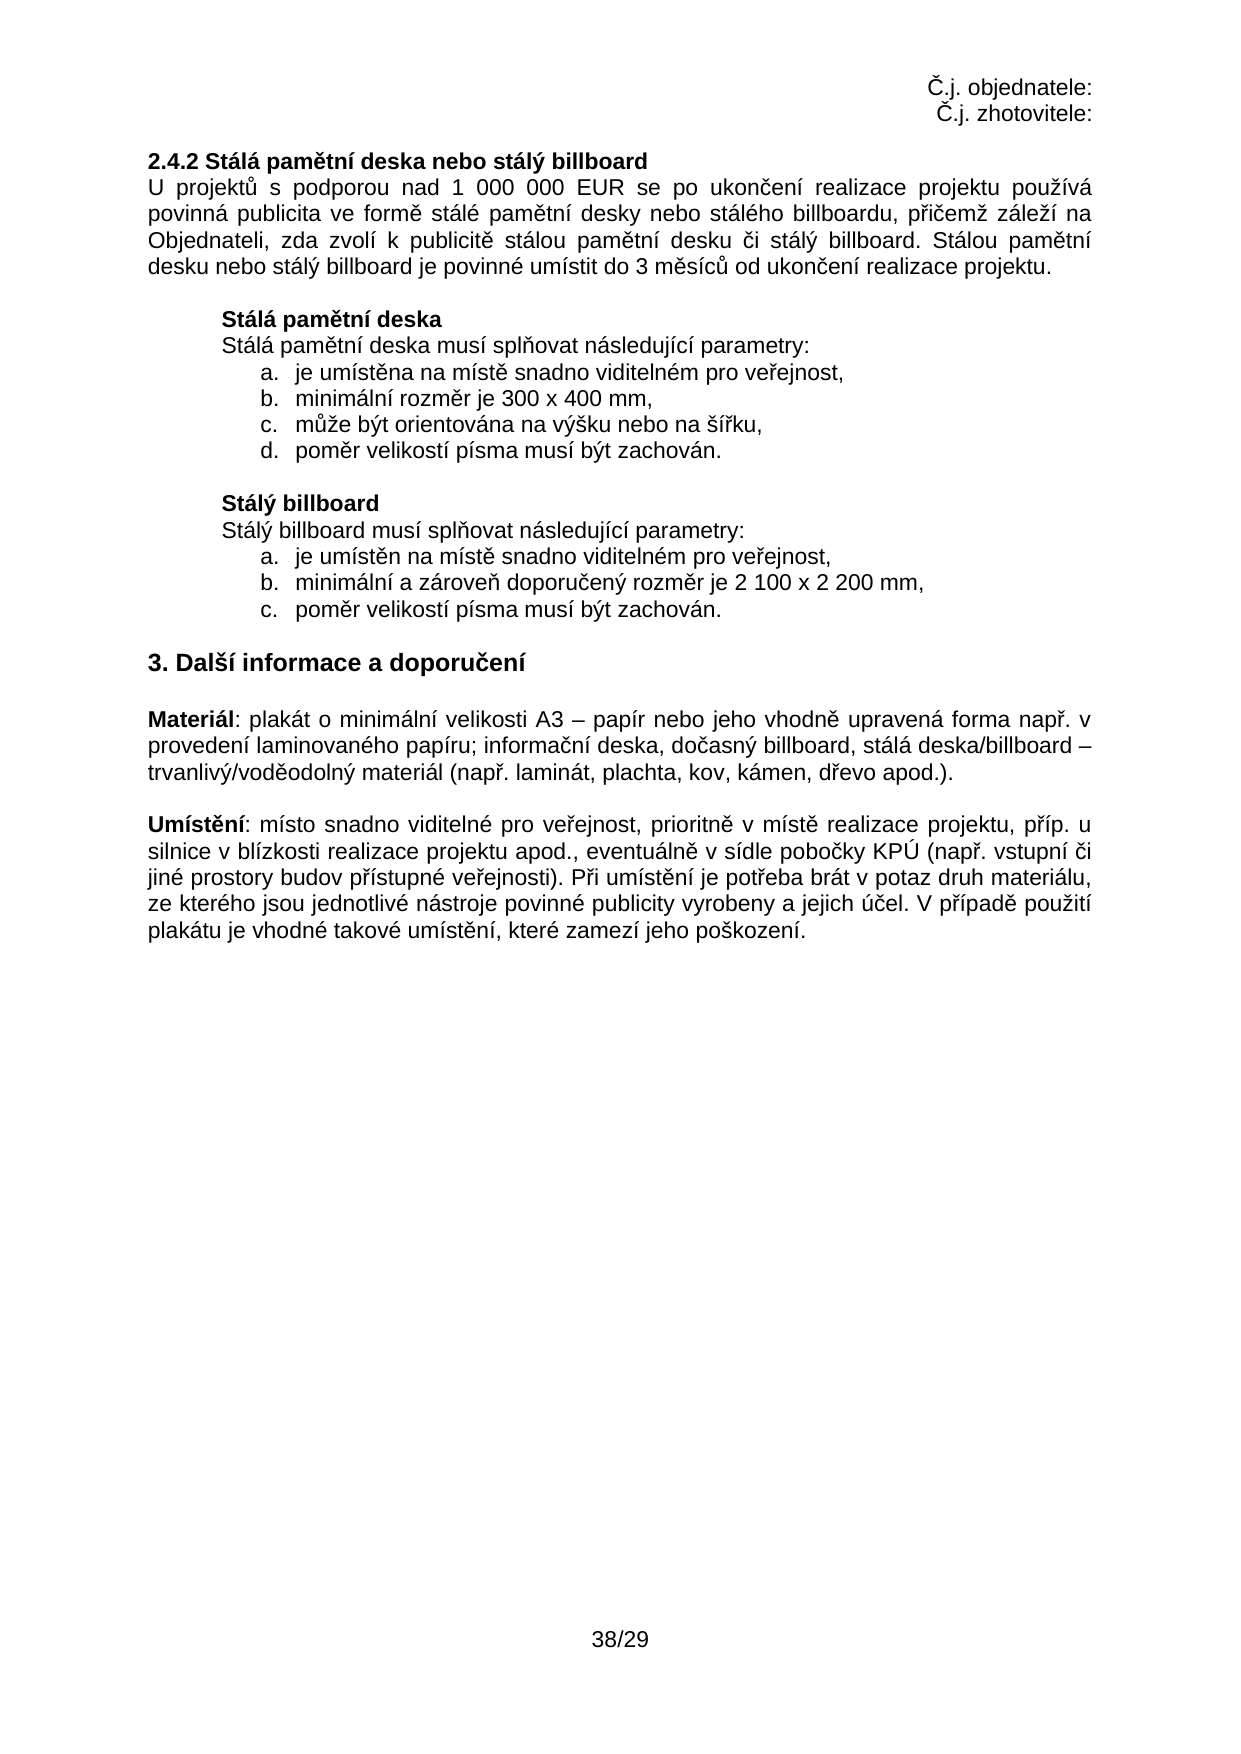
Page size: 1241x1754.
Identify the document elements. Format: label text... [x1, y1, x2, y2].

text Stálý billboard musí splňovat následující parametry: [148, 517, 1093, 543]
list je umístěn na místě snadno viditelném pro veřejnost, [260, 543, 1093, 569]
list poměr velikostí písma musí být zachován. [260, 596, 1093, 622]
text U projektů s podporou nad 1 000 000 EUR se po ukončení realizace projektu používá povinná publicita ve formě stálé pamětní desky nebo stálého billboardu, přičemž záleží na Objednateli, zda zvolí k publicitě stálou pamětní desku či stálý billboard. Stálou pamětní desku nebo stálý billboard je povinné umístit do 3 měsíců od ukončení realizace projektu. [148, 174, 1093, 279]
text Stálý billboard [148, 490, 1093, 517]
text Materiál: plakát o minimální velikosti A3 – papír nebo jeho vhodně upravená forma např. v provedení laminovaného papíru; informační deska, dočasný billboard, stálá deska/billboard – trvanlivý/voděodolný materiál (např. laminát, plachta, kov, kámen, dřevo apod.). [148, 706, 1093, 785]
text 3. Další informace a doporučení [148, 648, 1093, 677]
list poměr velikostí písma musí být zachován. [260, 437, 1093, 464]
list je umístěna na místě snadno viditelném pro veřejnost, [260, 358, 1093, 385]
text Stálá pamětní deska musí splňovat následující parametry: [148, 332, 1093, 358]
list minimální a zároveň doporučený rozměr je 2 100 x 2 200 mm, [260, 569, 1093, 596]
text 2.4.2 Stálá pamětní deska nebo stálý billboard [148, 148, 1093, 174]
text Stálá pamětní deska [148, 306, 1093, 332]
text Umístění: místo snadno viditelné pro veřejnost, prioritně v místě realizace projektu, příp. u silnice v blízkosti realizace projektu apod., eventuálně v sídle pobočky KPÚ (např. vstupní či jiné prostory budov přístupné veřejnosti). Při umístění je potřeba brát v potaz druh materiálu, ze kterého jsou jednotlivé nástroje povinné publicity vyrobeny a jejich účel. V případě použití plakátu je vhodné takové umístění, které zamezí jeho poškození. [148, 811, 1093, 943]
list minimální rozměr je 300 x 400 mm, [260, 385, 1093, 411]
list může být orientována na výšku nebo na šířku, [260, 411, 1093, 437]
